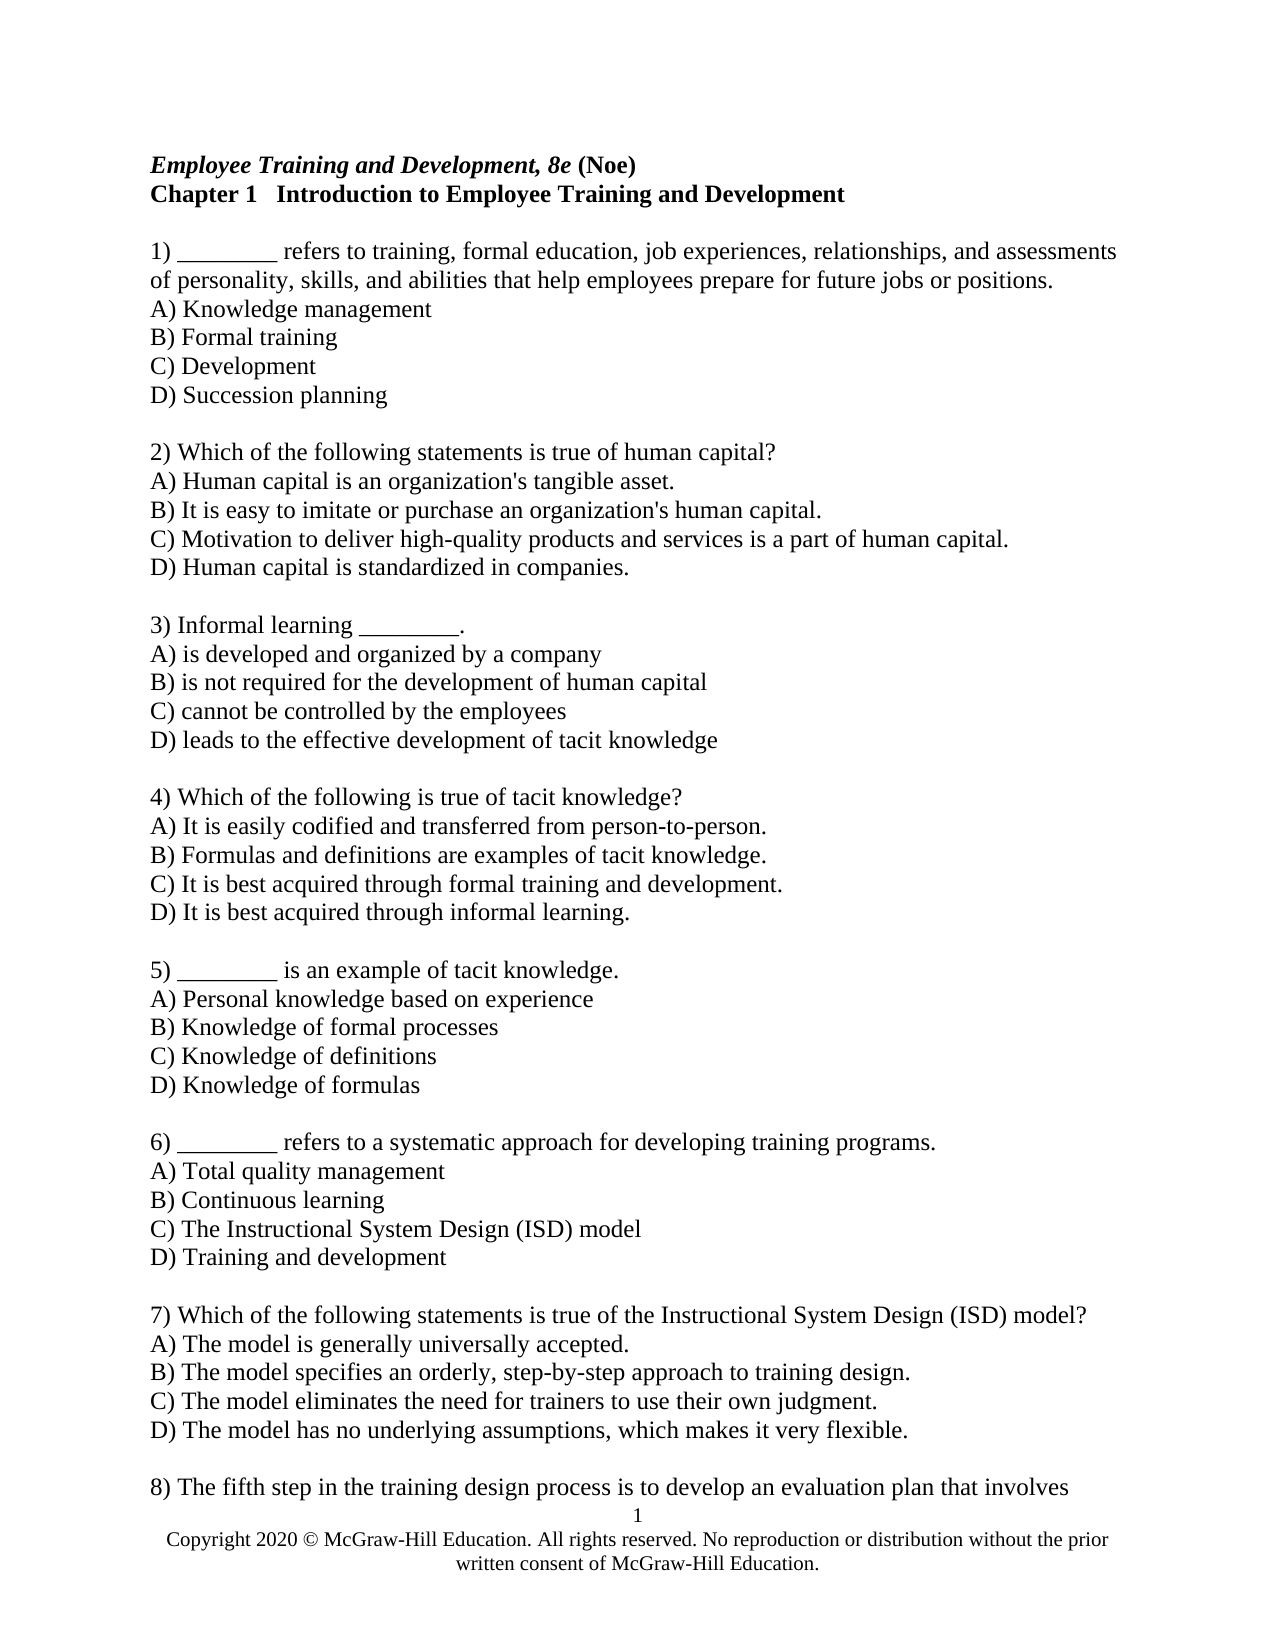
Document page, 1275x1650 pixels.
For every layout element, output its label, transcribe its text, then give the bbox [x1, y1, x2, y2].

text 3) Informal learning ________. [150, 610, 1125, 639]
text 5) ________ is an example of tacit knowledge. [150, 955, 1125, 984]
text B) is not required for the development of human capital [150, 667, 1125, 696]
text 1) ________ refers to training, formal education, job experiences, relationships, and assessments of personality, skills, and abilities that help employees prepare for future jobs or positions. [150, 236, 1125, 294]
text A) Knowledge management [150, 294, 1125, 322]
text C) Motivation to deliver high-quality products and services is a part of human capital. [150, 524, 1125, 552]
text D) Knowledge of formulas [150, 1070, 1125, 1099]
text A) Total quality management [150, 1156, 1125, 1185]
text 4) Which of the following is true of tacit knowledge? [150, 782, 1125, 811]
text D) Training and development [150, 1242, 1125, 1271]
text D) The model has no underlying assumptions, which makes it very flexible. [150, 1415, 1125, 1444]
text C) The Instructional System Design (ISD) model [150, 1214, 1125, 1242]
text D) It is best acquired through informal learning. [150, 897, 1125, 926]
text A) The model is generally universally accepted. [150, 1329, 1125, 1357]
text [150, 1472, 1125, 1501]
text 2) Which of the following statements is true of human capital? [150, 437, 1125, 466]
text D) leads to the effective development of tacit knowledge [150, 725, 1125, 754]
text B) Knowledge of formal processes [150, 1012, 1125, 1041]
text Chapter 1 Introduction to Employee Training and Development [150, 179, 1125, 207]
text Employee Training and Development, 8e (Noe) [150, 150, 1125, 179]
text C) Development [150, 351, 1125, 380]
text B) Continuous learning [150, 1185, 1125, 1214]
text B) It is easy to imitate or purchase an organization's human capital. [150, 495, 1125, 524]
text A) It is easily codified and transferred from person-to-person. [150, 811, 1125, 840]
text C) Knowledge of definitions [150, 1041, 1125, 1070]
text C) cannot be controlled by the employees [150, 696, 1125, 725]
text C) It is best acquired through formal training and development. [150, 869, 1125, 897]
text D) Human capital is standardized in companies. [150, 552, 1125, 581]
text A) Personal knowledge based on experience [150, 984, 1125, 1012]
text A) is developed and organized by a company [150, 639, 1125, 667]
text D) Succession planning [150, 380, 1125, 409]
text 6) ________ refers to a systematic approach for developing training programs. [150, 1127, 1125, 1156]
text B) The model specifies an orderly, step-by-step approach to training design. [150, 1357, 1125, 1386]
text B) Formulas and definitions are examples of tacit knowledge. [150, 840, 1125, 869]
text A) Human capital is an organization's tangible asset. [150, 466, 1125, 495]
text 7) Which of the following statements is true of the Instructional System Design (ISD) model? [150, 1300, 1125, 1329]
text B) Formal training [150, 322, 1125, 351]
text C) The model eliminates the need for trainers to use their own judgment. [150, 1386, 1125, 1415]
